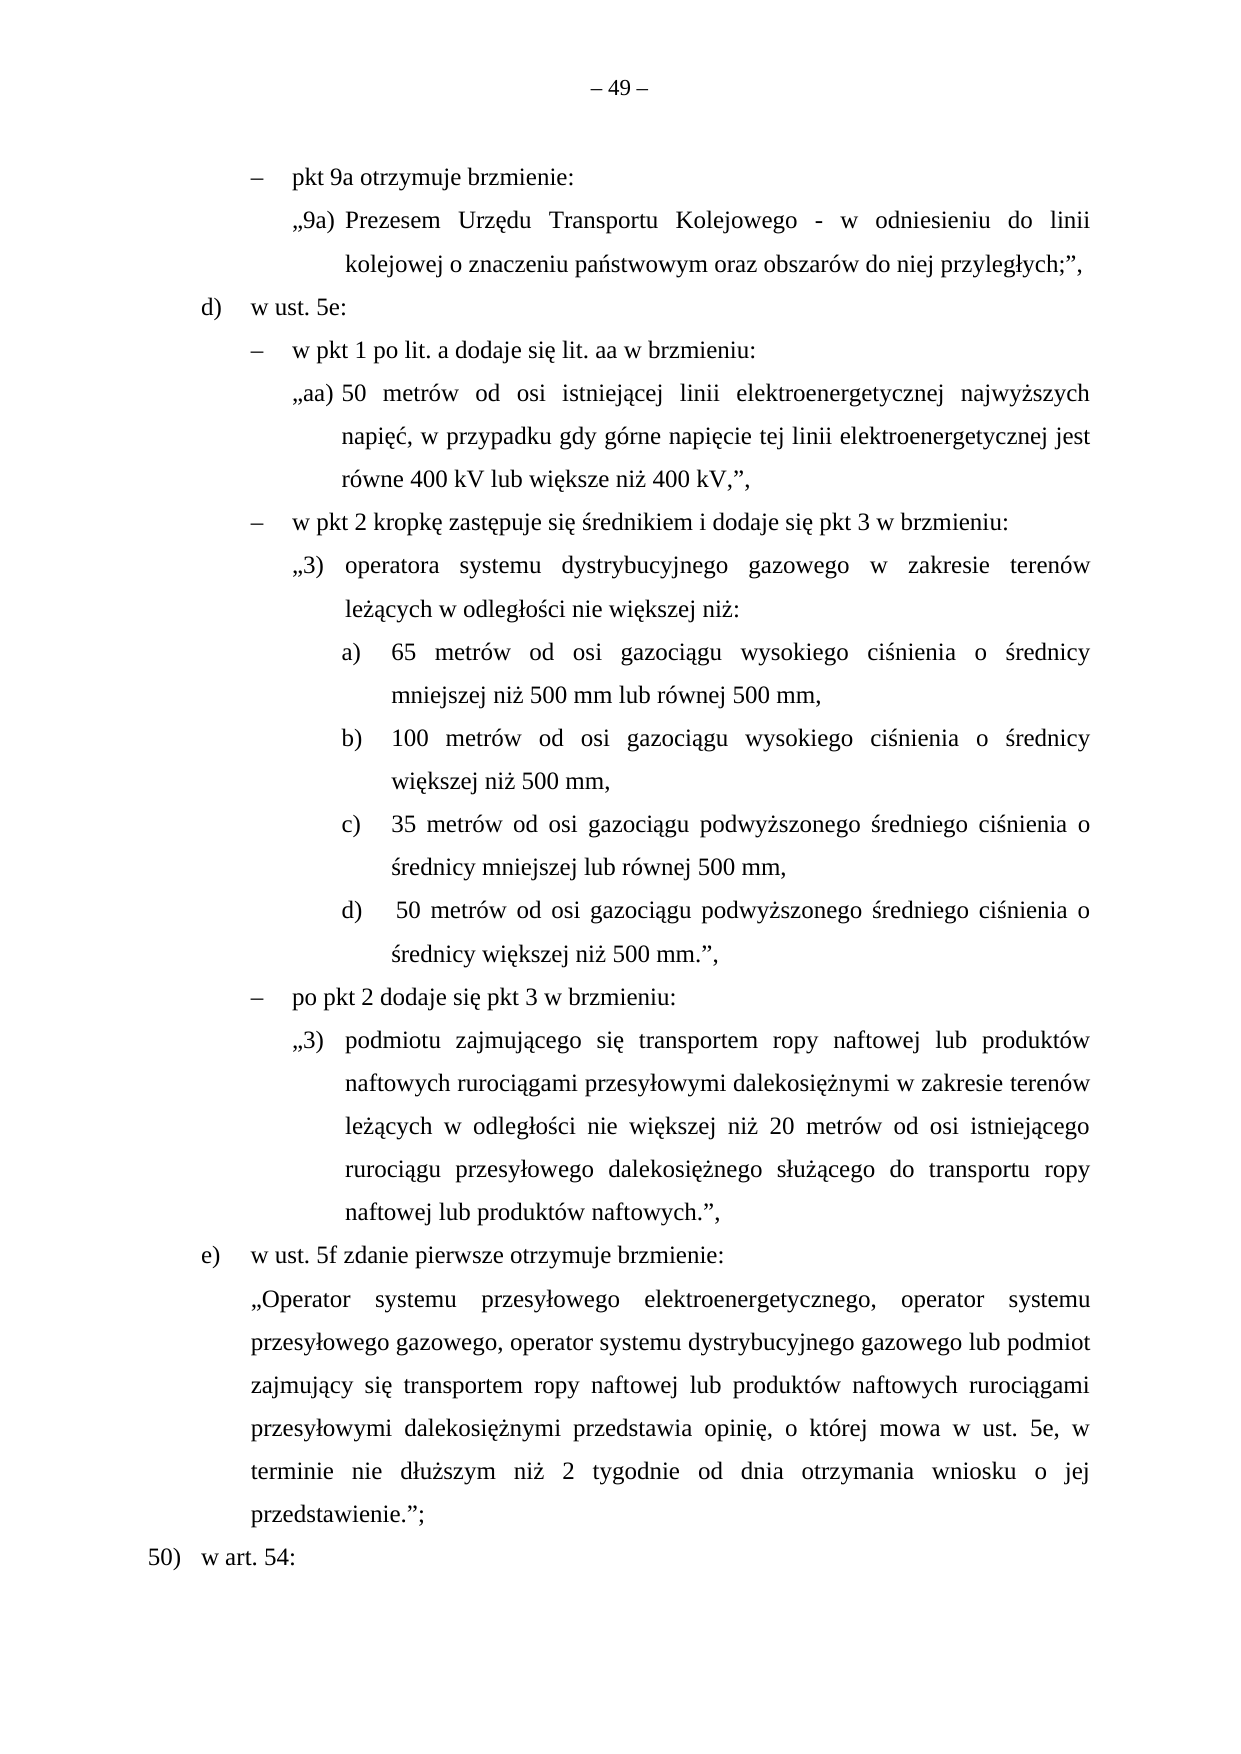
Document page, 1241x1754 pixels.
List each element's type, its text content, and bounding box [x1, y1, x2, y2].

text – pkt 9a otrzymuje brzmienie: [251, 162, 1091, 191]
text – w pkt 1 po lit. a dodaje się lit. aa w brzmieniu: [251, 335, 1091, 364]
text „9a) Prezesem Urzędu Transportu Kolejowego - w odniesieniu do linii kolejowej o znaczeniu państwowym oraz obszarów do niej przyległych;”, [292, 206, 1091, 277]
text d) 50 metrów od osi gazociągu podwyższonego średniego ciśnienia o średnicy większej niż 500 mm.”, [341, 896, 1091, 967]
text „Operator systemu przesyłowego elektroenergetycznego, operator systemu przesyłowego gazowego, operator systemu dystrybucyjnego gazowego lub podmiot zajmujący się transportem ropy naftowej lub produktów naftowych rurociągami przesyłowymi dalekosiężnymi przedstawia opinię, o której mowa w ust. 5e, w terminie nie dłuższym niż 2 tygodnie od dnia otrzymania wniosku o jej przedstawienie.”; [251, 1284, 1091, 1528]
text 50) w art. 54: [148, 1542, 1091, 1571]
text „3) podmiotu zajmującego się transportem ropy naftowej lub produktów naftowych rurociągami przesyłowymi dalekosiężnymi w zakresie terenów leżących w odległości nie większej niż 20 metrów od osi istniejącego rurociągu przesyłowego dalekosiężnego służącego do transportu ropy naftowej lub produktów naftowych.”, [292, 1025, 1091, 1226]
text „aa) 50 metrów od osi istniejącej linii elektroenergetycznej najwyższych napięć, w przypadku gdy górne napięcie tej linii elektroenergetycznej jest równe 400 kV lub większe niż 400 kV,”, [292, 378, 1091, 493]
text „3) operatora systemu dystrybucyjnego gazowego w zakresie terenów leżących w odległości nie większej niż: [292, 551, 1091, 622]
text d) w ust. 5e: [201, 292, 1091, 321]
text e) w ust. 5f zdanie pierwsze otrzymuje brzmienie: [201, 1241, 1091, 1269]
text – w pkt 2 kropkę zastępuje się średnikiem i dodaje się pkt 3 w brzmieniu: [251, 507, 1091, 536]
text b) 100 metrów od osi gazociągu wysokiego ciśnienia o średnicy większej niż 500 mm, [341, 723, 1091, 795]
text a) 65 metrów od osi gazociągu wysokiego ciśnienia o średnicy mniejszej niż 500 mm lub równej 500 mm, [341, 637, 1091, 709]
text – po pkt 2 dodaje się pkt 3 w brzmieniu: [251, 982, 1091, 1011]
text c) 35 metrów od osi gazociągu podwyższonego średniego ciśnienia o średnicy mniejszej lub równej 500 mm, [341, 809, 1091, 881]
